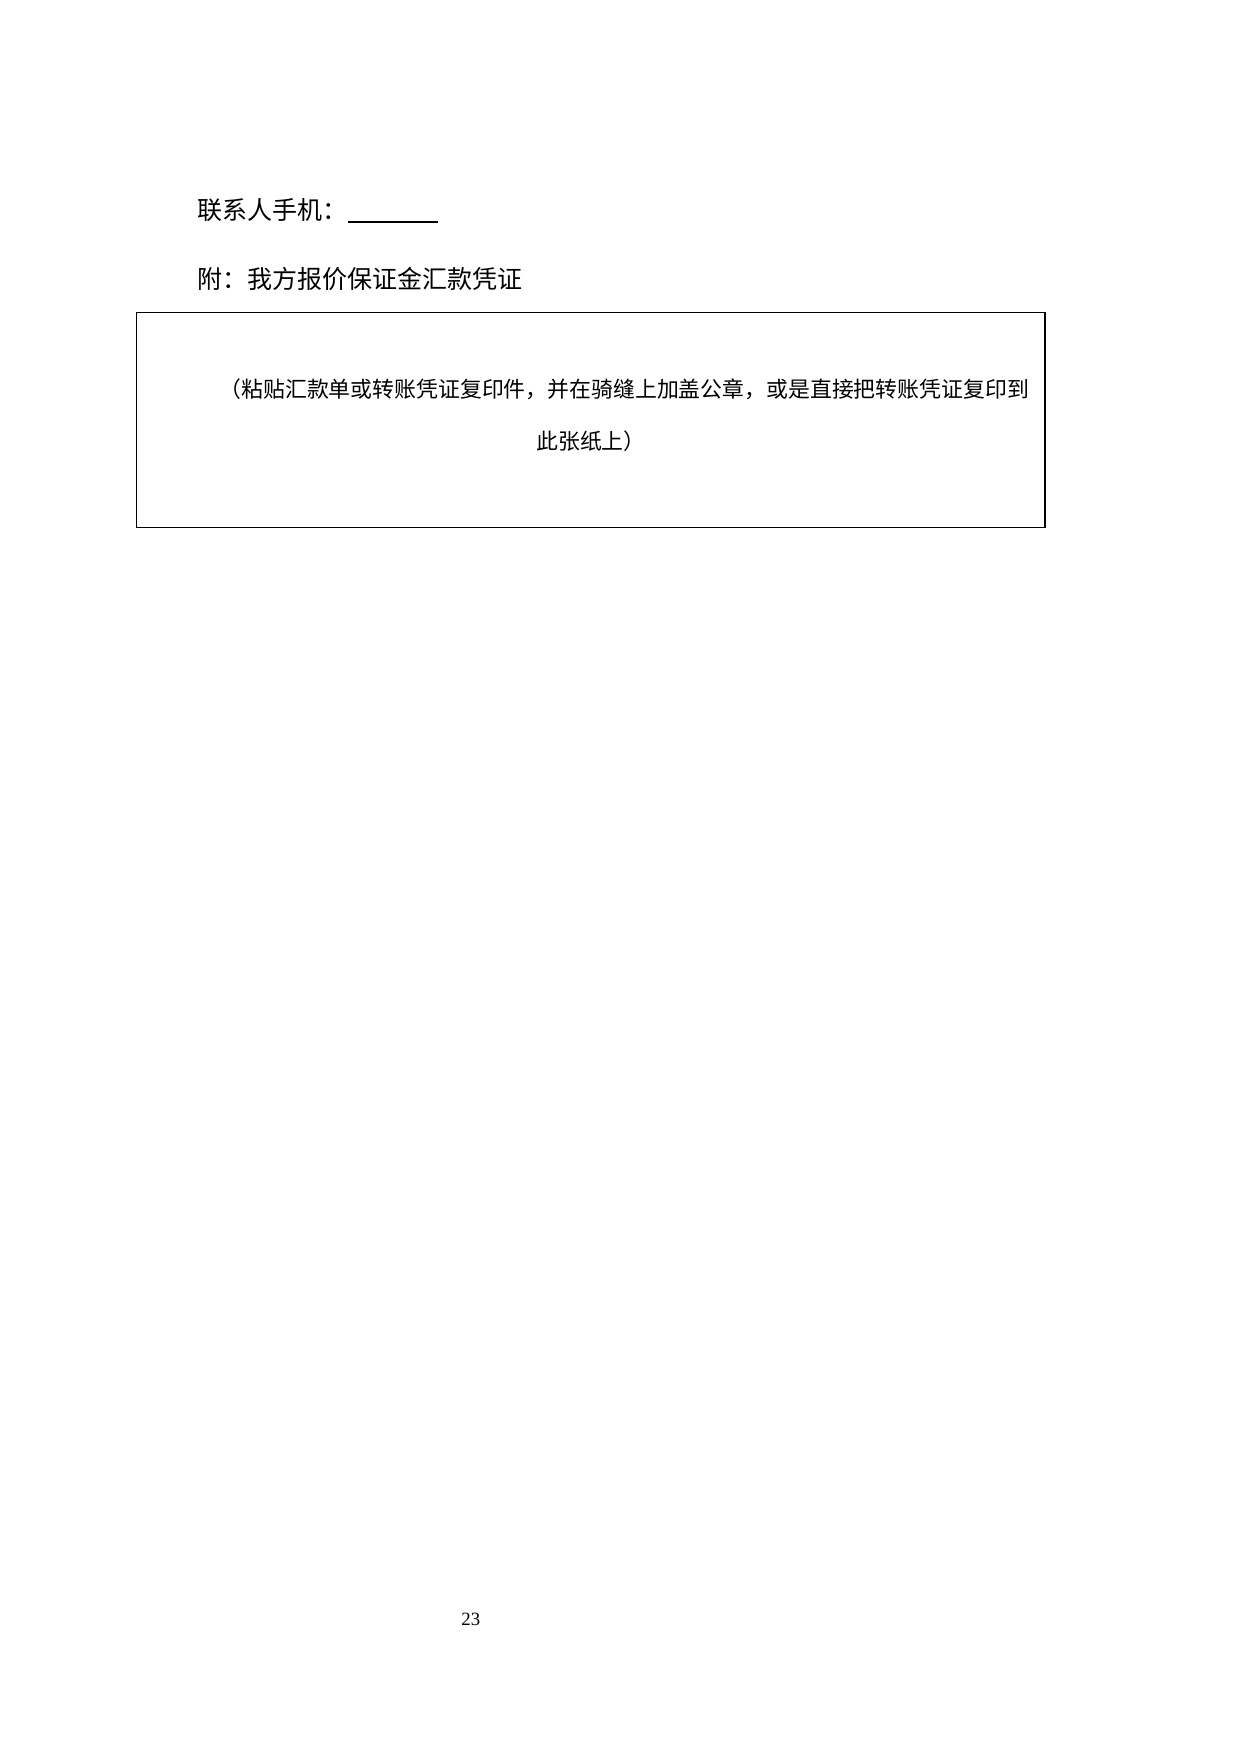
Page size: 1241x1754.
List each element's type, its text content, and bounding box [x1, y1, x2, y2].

table_header （粘贴汇款单或转账凭证复印件，并在骑缝上加盖公章，或是直接把转账凭证复印到此张纸上） [137, 313, 1044, 527]
text 联系人手机： [148, 174, 1075, 243]
text 附：我方报价保证金汇款凭证 [148, 243, 1075, 312]
